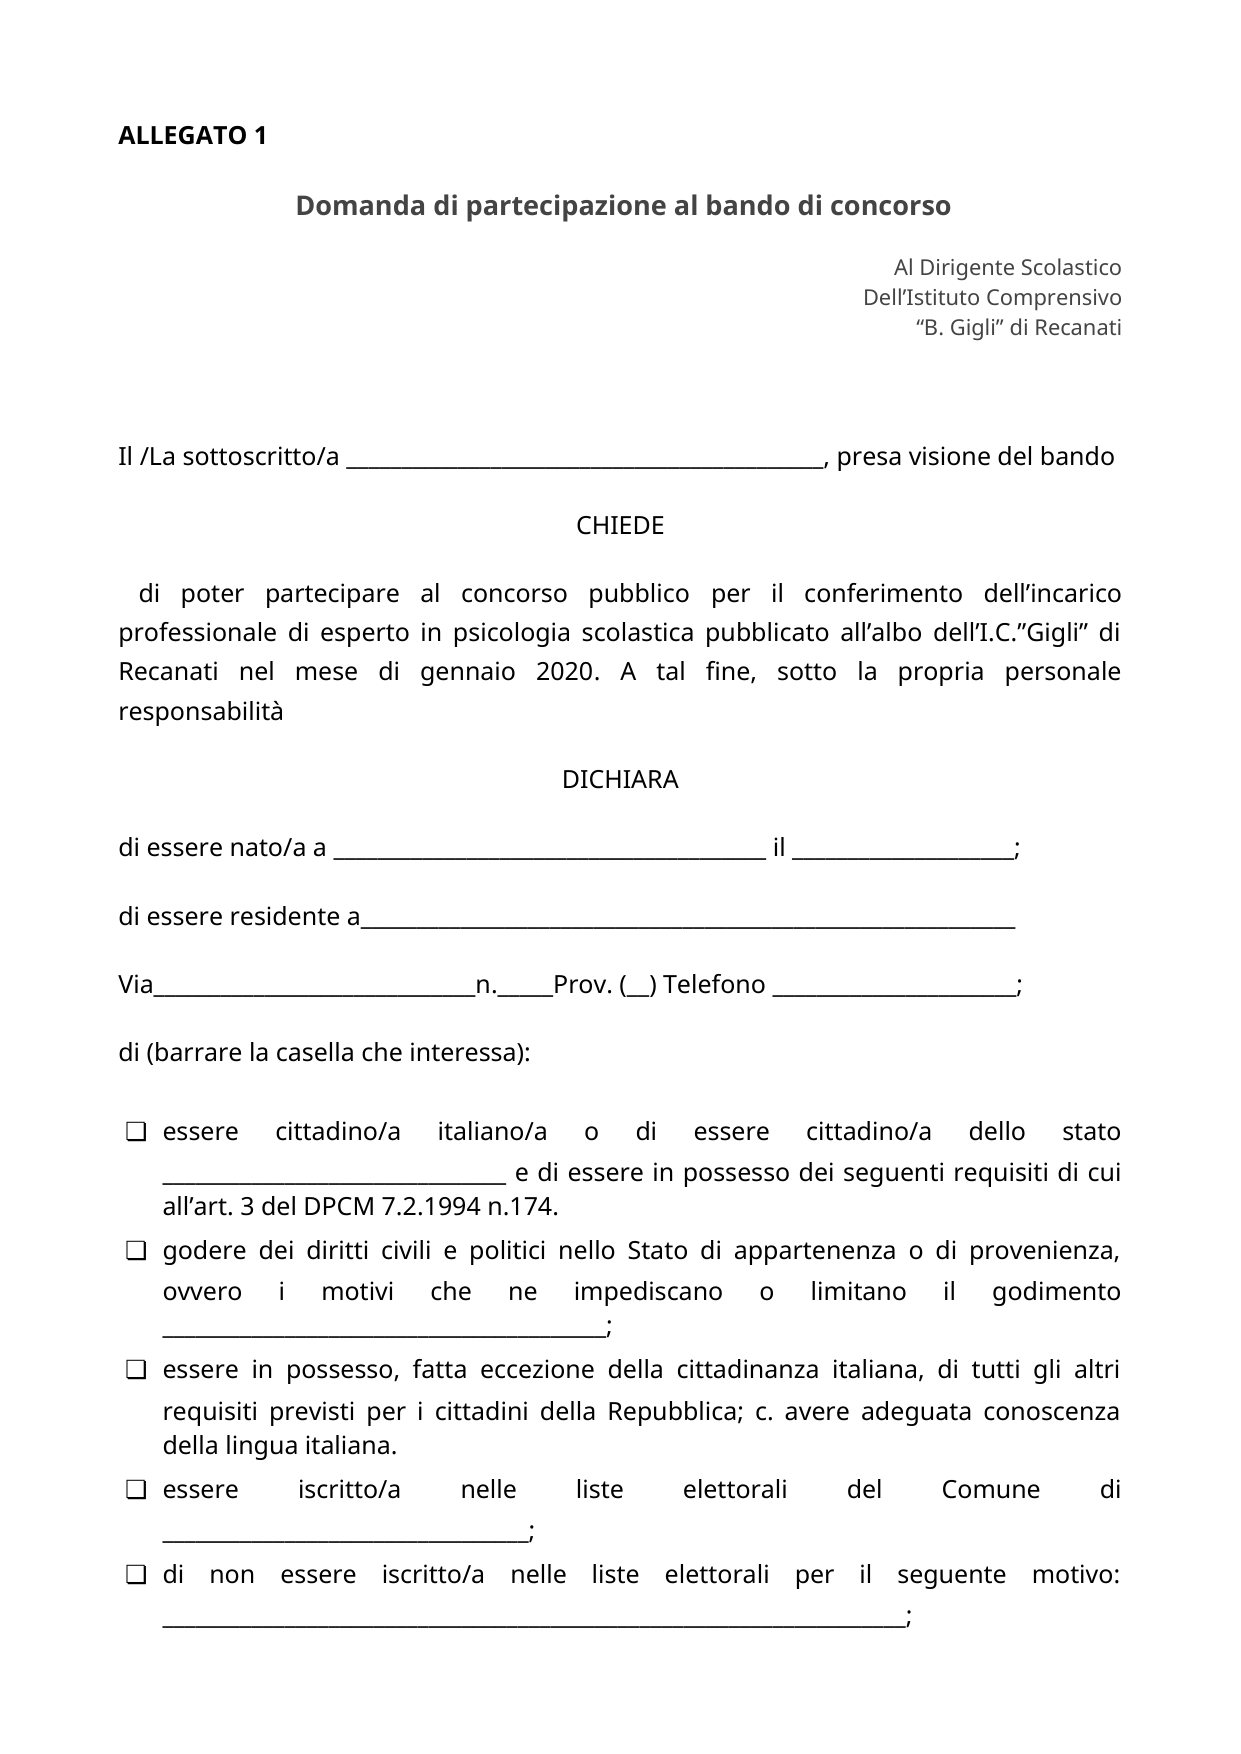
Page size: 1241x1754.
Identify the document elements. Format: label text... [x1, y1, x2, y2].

text Via_____________________________n._____Prov. (__) Telefono ______________________; [118, 967, 1122, 1001]
text di essere nato/a a _______________________________________ il ____________________; [118, 830, 1122, 864]
text DICHIARA [118, 762, 1122, 796]
list essere cittadino/a italiano/a o di essere cittadino/a dello stato _______________________________ e di essere in possesso dei seguenti requisiti di cui all’art. 3 del DPCM 7.2.1994 n.174. [125, 1103, 1122, 1223]
list di non essere iscritto/a nelle liste elettorali per il seguente motivo: ___________________________________________________________________; ‬‬ [125, 1547, 1122, 1632]
text “” di Recanati [118, 312, 1122, 342]
list godere dei diritti civili e politici nello Stato di appartenenza o di provenienza, ovvero i motivi che ne impediscano o limitano il godimento ________________________________________; [125, 1223, 1122, 1342]
text Al Dirigente Scolastico [118, 252, 1122, 282]
list essere iscritto/a nelle liste elettorali del Comune di _________________________________; [125, 1461, 1122, 1547]
text Domanda di partecipazione al bando di concorso [118, 186, 1122, 223]
text ALLEGATO 1 [118, 118, 1122, 152]
text Il /La sottoscritto/a ___________________________________________, presa visione del bando [118, 439, 1122, 473]
text di (barrare la casella che interessa): ‬‬ [118, 1035, 1122, 1069]
text Dell’Istituto Comprensivo [118, 282, 1122, 312]
text di essere residente a___________________________________________________________ [118, 898, 1122, 932]
text di poter partecipare al concorso pubblico per il conferimento dell’incarico professionale di esperto in psicologia scolastica pubblicato all’albo dell’I.C.”Gigli” di Recanati nel mese di gennaio tal fine, sotto la propria personale responsabilità [118, 576, 1122, 727]
text CHIEDE [118, 507, 1122, 541]
list essere in possesso, fatta eccezione della cittadinanza italiana, di tutti gli altri requisiti previsti per i cittadini della Repubblica; c. avere adeguata conoscenza della lingua italiana. [125, 1342, 1122, 1461]
